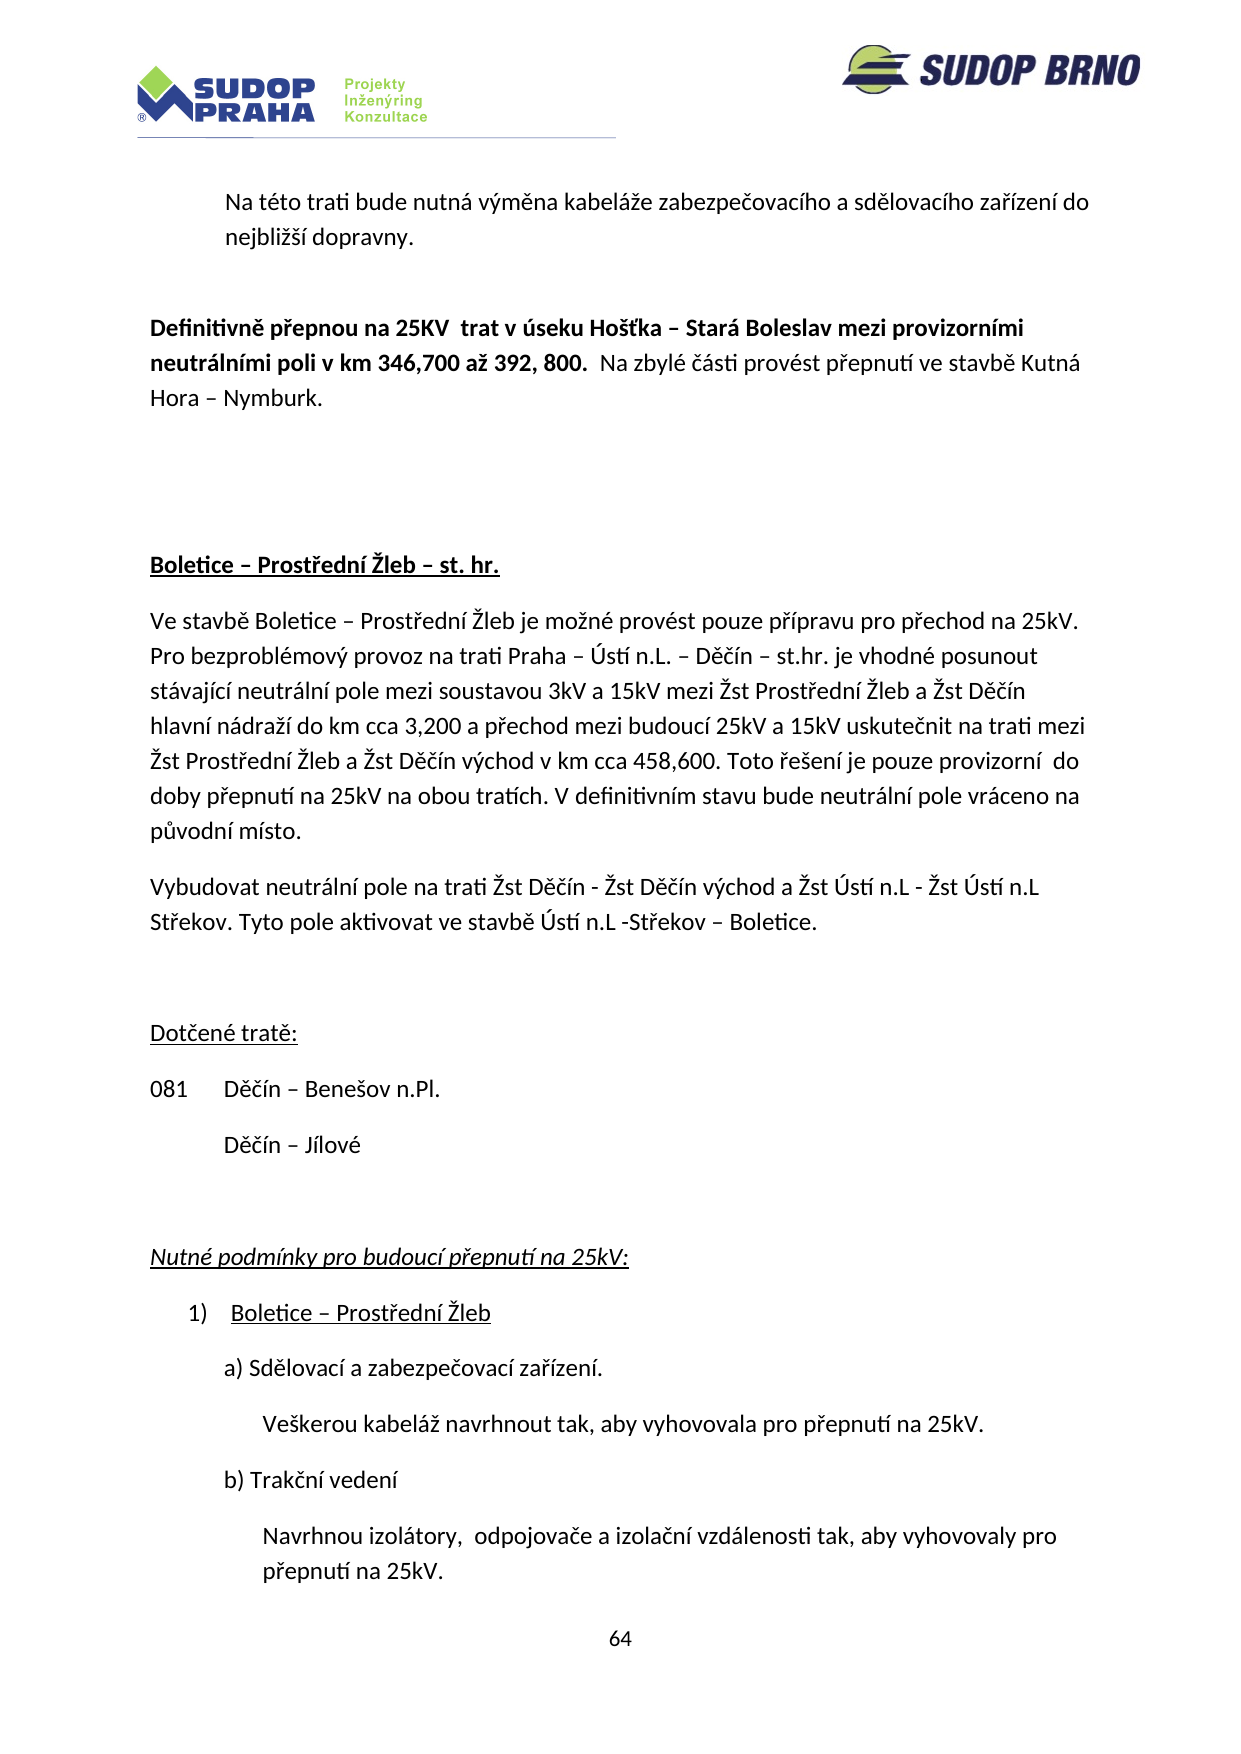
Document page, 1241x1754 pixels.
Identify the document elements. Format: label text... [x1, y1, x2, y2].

text Děčín – Jílové [150, 1129, 1090, 1160]
text Definitivně přepnou na 25KV trat v úseku Hošťka – Stará Boleslav mezi provizorními neutrálními poli v km 346,700 až 392, 800. Na zbylé části provést přepnutí ve stavbě Kutná Hora – Nymburk. [150, 312, 1090, 412]
text Vybudovat neutrální pole na trati Žst Děčín - Žst Děčín východ a Žst Ústí n.L - Žst Ústí n.L Střekov. Tyto pole aktivovat ve stavbě Ústí n.L -Střekov – Boletice. [150, 871, 1090, 936]
text Dotčené tratě: [150, 1017, 1090, 1048]
text 081 Děčín – Benešov n.Pl. [150, 1073, 1090, 1104]
text Boletice – Prostřední Žleb – st. hr. [150, 549, 1090, 580]
list Boletice – Prostřední Žleb [187, 1297, 1090, 1327]
text Ve stavbě Boletice – Prostřední Žleb je možné provést pouze přípravu pro přechod na 25kV. Pro bezproblémový provoz na trati Praha – Ústí n.L. – Děčín – st.hr. je vhodné posunout stávající neutrální pole mezi soustavou 3kV a 15kV mezi Žst Prostřední Žleb a Žst Děčín hlavní nádraží do km cca 3,200 a přechod mezi budoucí 25kV a 15kV uskutečnit na trati mezi Žst Prostřední Žleb a Žst Děčín východ v km cca 458,600. Toto řešení je pouze provizorní do doby přepnutí na 25kV na obou tratích. V definitivním stavu bude neutrální pole vráceno na původní místo. [150, 605, 1090, 846]
text a) Sdělovací a zabezpečovací zařízení. [150, 1352, 1090, 1383]
list Navrhnou izolátory, odpojovače a izolační vzdálenosti tak, aby vyhovovaly pro přepnutí na 25kV. [262, 1520, 1090, 1586]
picture [137, 65, 435, 126]
text b) Trakční vedení [150, 1464, 1090, 1495]
picture [841, 45, 1149, 96]
list Veškerou kabeláž navrhnout tak, aby vyhovovala pro přepnutí na 25kV. [262, 1408, 1090, 1439]
list Na této trati bude nutná výměna kabeláže zabezpečovacího a sdělovacího zařízení do nejbližší dopravny. [225, 186, 1090, 251]
text Nutné podmínky pro budoucí přepnutí na 25kV: [150, 1241, 1090, 1271]
